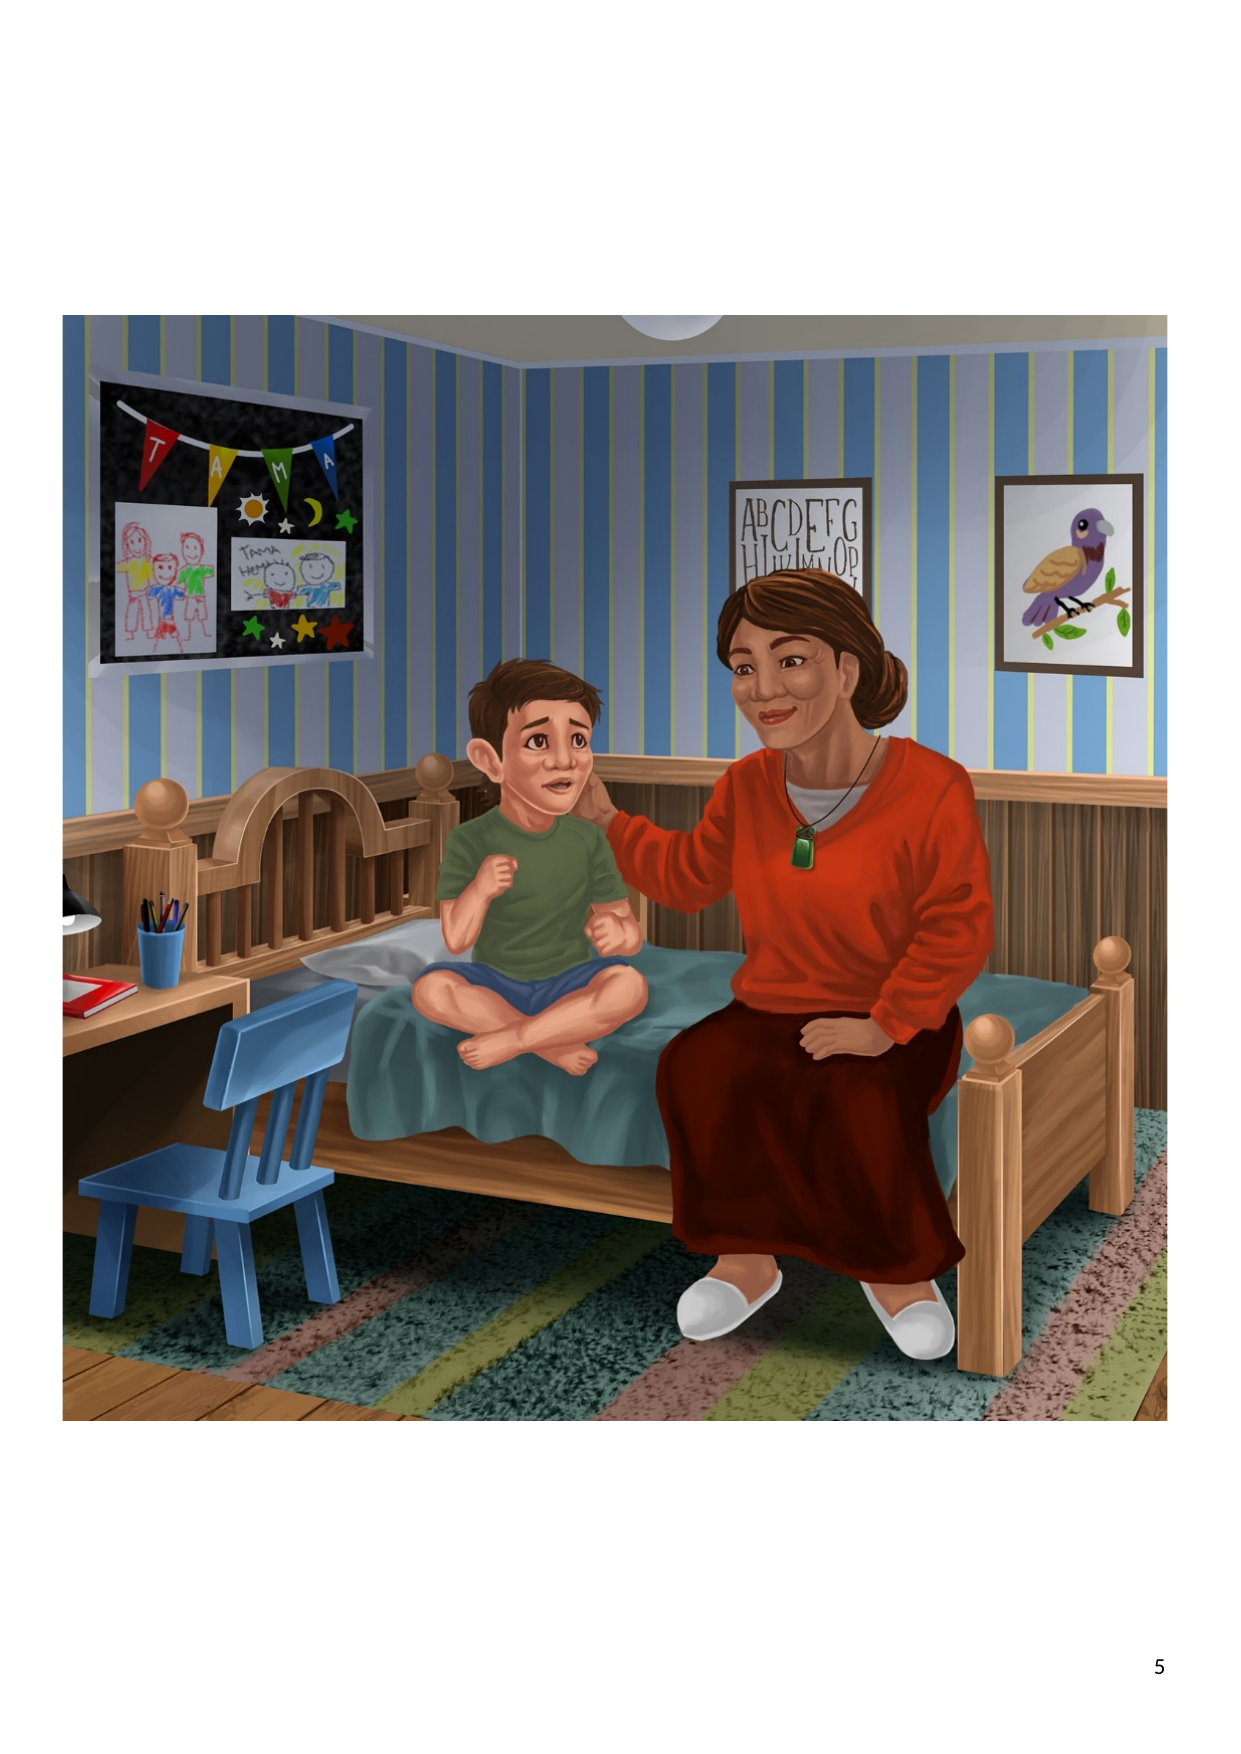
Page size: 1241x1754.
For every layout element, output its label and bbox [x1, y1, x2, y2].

picture [62, 315, 1168, 1421]
